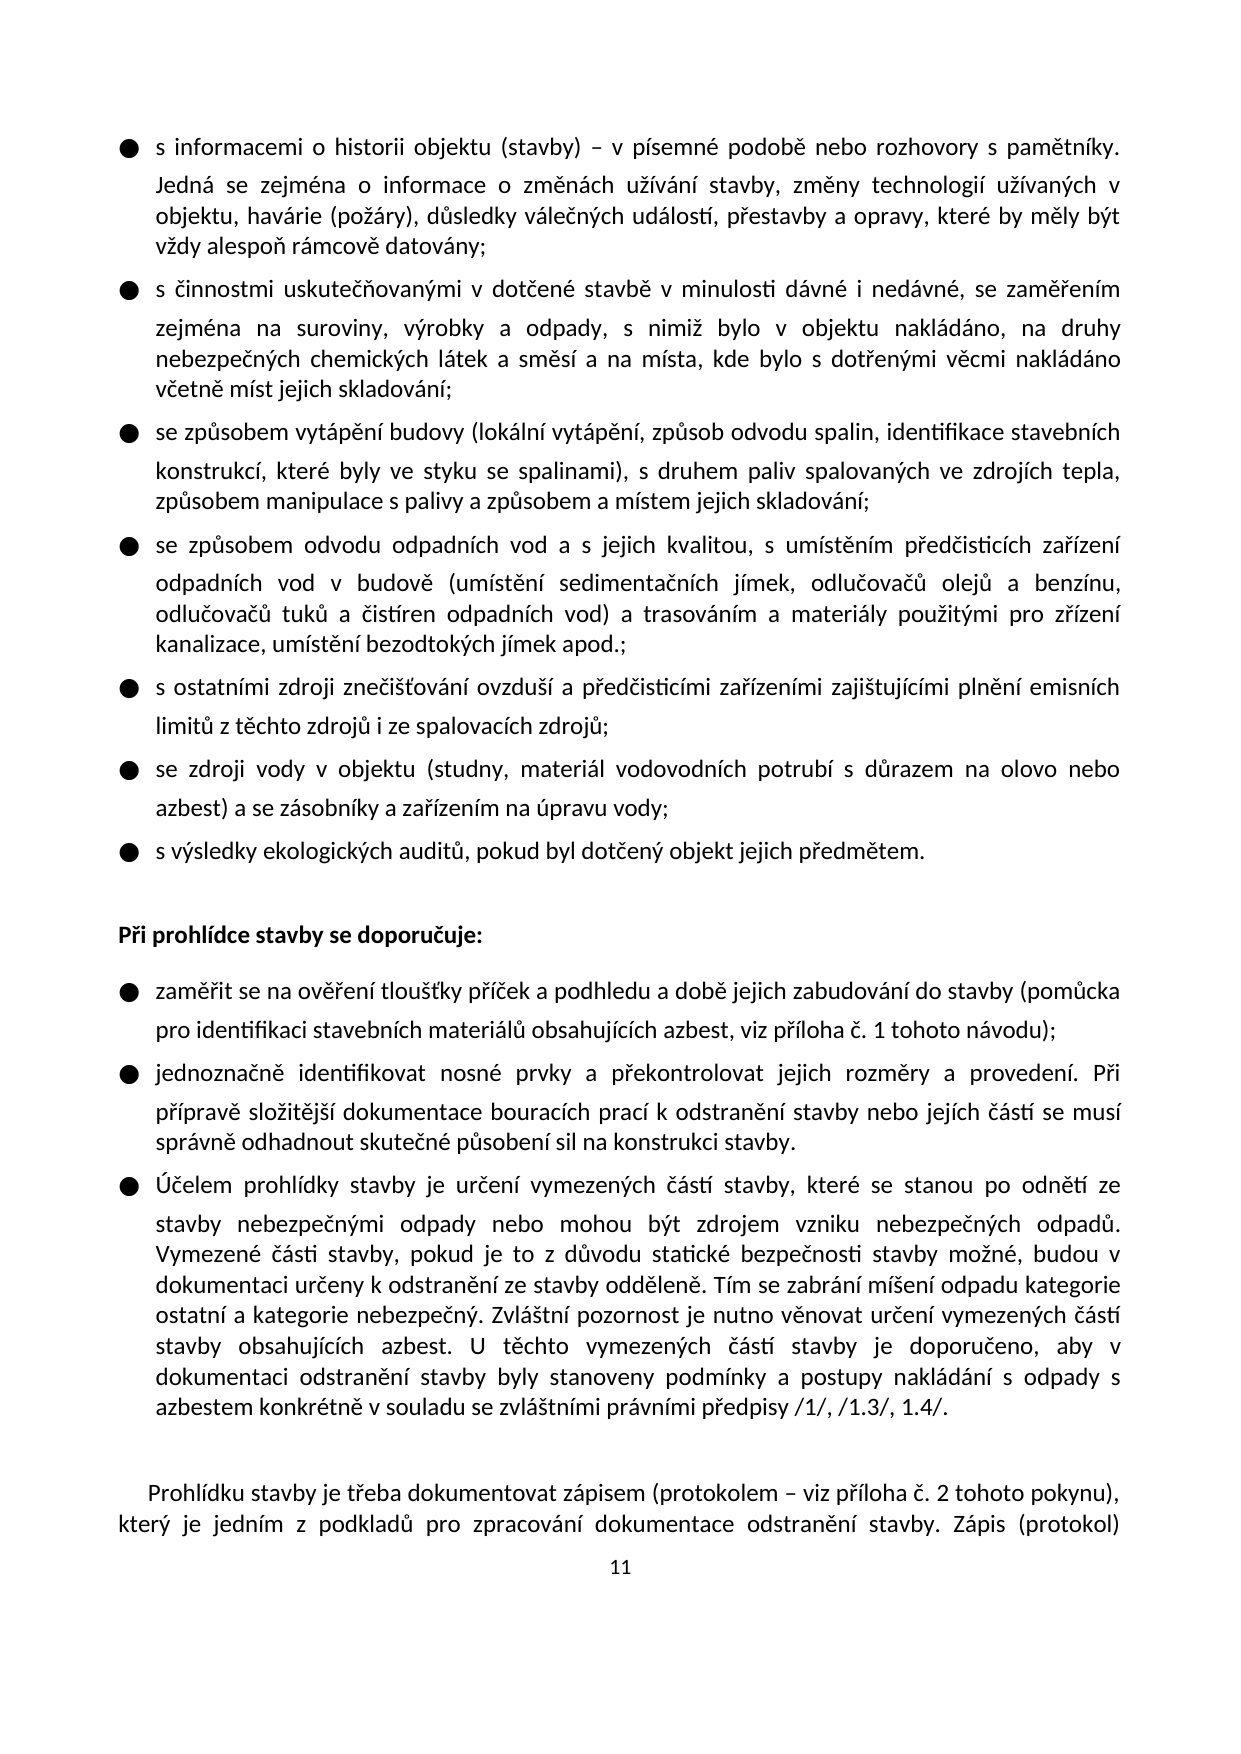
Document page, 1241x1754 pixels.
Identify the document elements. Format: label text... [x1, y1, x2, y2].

list s činnostmi uskutečňovanými v dotčené stavbě v minulosti dávné i nedávné, se zaměřením zejména na suroviny, výrobky a odpady, s nimiž bylo v objektu nakládáno, na druhy nebezpečných chemických látek a směsí a na místa, kde bylo s dotřenými věcmi nakládáno včetně míst jejich skladování; [118, 261, 1122, 404]
list s informacemi o historii objektu (stavby) – v písemné podobě nebo rozhovory s pamětníky. Jedná se zejména o informace o změnách užívání stavby, změny technologií užívaných v objektu, havárie (požáry), důsledky válečných událostí, přestavby a opravy, které by měly být vždy alespoň rámcově datovány; [118, 118, 1122, 261]
list s výsledky ekologických auditů, pokud byl dotčený objekt jejich předmětem. [118, 822, 1122, 874]
text Při prohlídce stavby se doporučuje: [118, 920, 1122, 950]
list se zdroji vody v objektu (studny, materiál vodovodních potrubí s důrazem na olovo nebo azbest) a se zásobníky a zařízením na úpravu vody; [118, 741, 1122, 822]
list s ostatními zdroji znečišťování ovzduší a předčisticími zařízeními zajištujícími plnění emisních limitů z těchto zdrojů i ze spalovacích zdrojů; [118, 659, 1122, 741]
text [118, 1477, 1122, 1538]
list se způsobem vytápění budovy (lokální vytápění, způsob odvodu spalin, identifikace stavebních konstrukcí, které byly ve styku se spalinami), s druhem paliv spalovaných ve zdrojích tepla, způsobem manipulace s palivy a způsobem a místem jejich skladování; [118, 404, 1122, 516]
list se způsobem odvodu odpadních vod a s jejich kvalitou, s umístěním předčisticích zařízení odpadních vod v budově (umístění sedimentačních jímek, odlučovačů olejů a benzínu, odlučovačů tuků a čistíren odpadních vod) a trasováním a materiály použitými pro zřízení kanalizace, umístění bezodtokých jímek apod.; [118, 516, 1122, 659]
list jednoznačně identifikovat nosné prvky a překontrolovat jejich rozměry a provedení. Při přípravě složitější dokumentace bouracích prací k odstranění stavby nebo jejích částí se musí správně odhadnout skutečné působení sil na konstrukci stavby. [118, 1044, 1122, 1157]
list zaměřit se na ověření tloušťky příček a podhledu a době jejich zabudování do stavby (pomůcka pro identifikaci stavebních materiálů obsahujících azbest, viz příloha č. 1 tohoto návodu); [118, 963, 1122, 1044]
list Účelem prohlídky stavby je určení vymezených částí stavby, které se stanou po odnětí ze stavby nebezpečnými odpady nebo mohou být zdrojem vzniku nebezpečných odpadů. Vymezené části stavby, pokud je to z důvodu statické bezpečnosti stavby možné, budou v dokumentaci určeny k odstranění ze stavby odděleně. Tím se zabrání míšení odpadu kategorie ostatní a kategorie nebezpečný. Zvláštní pozornost je nutno věnovat určení vymezených částí stavby obsahujících azbest. U těchto vymezených částí stavby je doporučeno, aby v dokumentaci odstranění stavby byly stanoveny podmínky a postupy nakládání s odpady s azbestem konkrétně v souladu se zvláštními právními předpisy /1/, /1.3/, 1.4/. [118, 1157, 1122, 1422]
